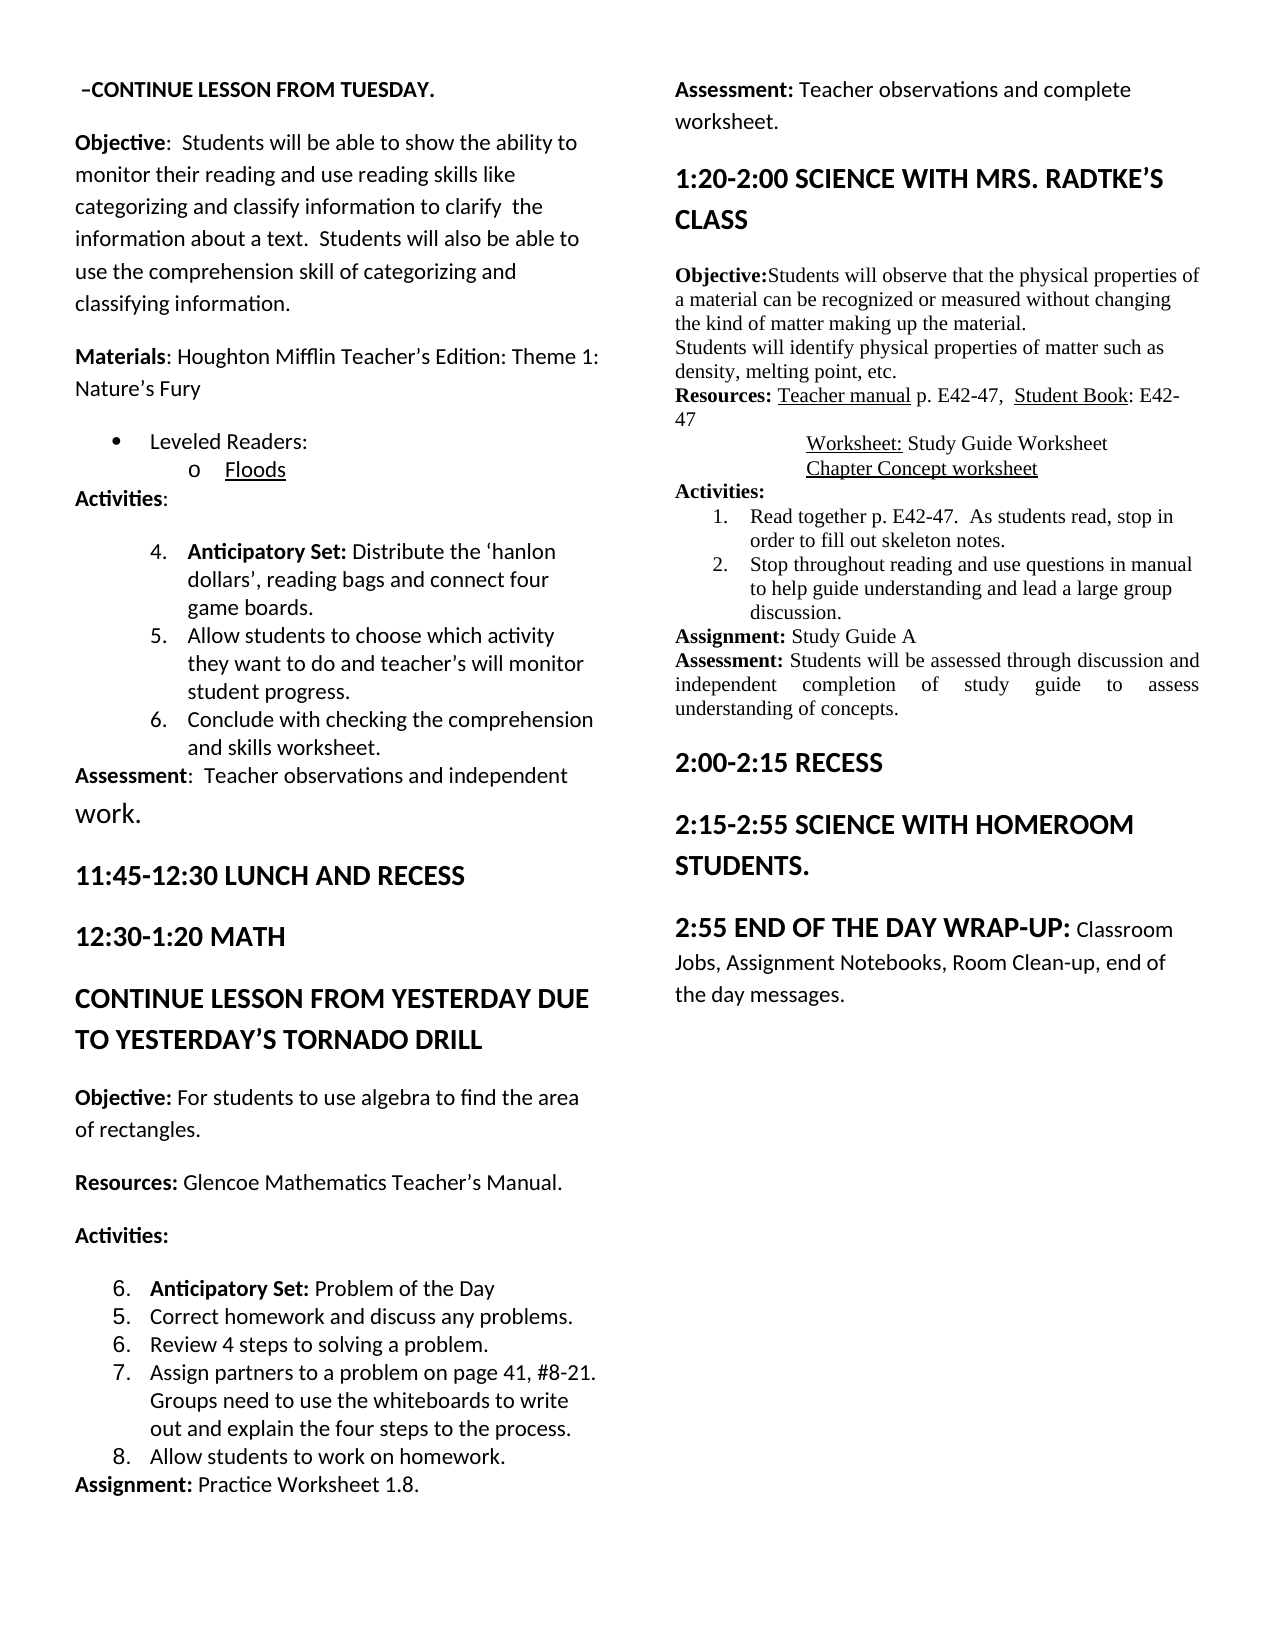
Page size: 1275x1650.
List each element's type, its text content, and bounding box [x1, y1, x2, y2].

list Review 4 steps to solving a problem. [112, 1330, 600, 1358]
list Leveled Readers: [112, 427, 600, 455]
text 12:30-1:20 Math [75, 918, 600, 954]
text –Continue lesson from Tuesday. [75, 75, 600, 103]
list Anticipatory Set: Problem of the Day [112, 1274, 600, 1302]
text Continue Lesson from yesterday Due to yesterday’s tornado Drill [75, 980, 600, 1057]
text Resources: Teacher manual p. E42-47, Student Book: E42-47 [675, 383, 1200, 431]
text Assessment: Teacher observations and independent work. [75, 762, 600, 831]
list Correct homework and discuss any problems. [112, 1302, 600, 1330]
list Floods [187, 455, 600, 484]
text Assignment: Study Guide A [675, 624, 1200, 648]
list Assign partners to a problem on page 41, #8-21. Groups need to use the whiteboards to write out and explain the four steps to the process. [112, 1358, 600, 1442]
text 2:55 End of the Day Wrap-Up: Classroom Jobs, Assignment Notebooks, Room Clean-up, end of the day messages. [675, 909, 1200, 1009]
list Allow students to work on homework. [112, 1442, 600, 1470]
text Worksheet: Study Guide Worksheet [806, 431, 1200, 455]
text Materials: Houghton Mifflin Teacher’s Edition: Theme 1: Nature’s Fury [75, 342, 600, 402]
text Resources: Glencoe Mathematics Teacher’s Manual. [75, 1168, 600, 1196]
text Assessment: Teacher observations and complete worksheet. [675, 75, 1200, 135]
text Chapter Concept worksheet [806, 455, 1200, 479]
text Objective: Students will be able to show the ability to monitor their reading and use reading skills like categorizing and classify information to clarify the information about a text. Students will also be able to use the comprehension skill of categorizing and classifying information. [75, 128, 600, 317]
text 11:45-12:30 Lunch and Recess [75, 857, 600, 892]
list Stop throughout reading and use questions in manual to help guide understanding and lead a large group discussion. [712, 552, 1200, 624]
list Allow students to choose which activity they want to do and teacher’s will monitor student progress. [150, 621, 600, 706]
list Conclude with checking the comprehension and skills worksheet. [150, 706, 600, 762]
text 2:00-2:15 Recess [675, 744, 1200, 780]
text Assignment: Practice Worksheet 1.8. [75, 1470, 600, 1498]
text Objective:Students will observe that the physical properties of a material can be recognized or measured without changing the kind of matter making up the material. [675, 263, 1200, 335]
text Activities: [75, 484, 600, 512]
text Activities: [675, 479, 1200, 503]
text 1:20-2:00 Science with Mrs. Radtke’s Class [675, 160, 1200, 237]
list Read together p. E42-47. As students read, stop in order to fill out skeleton notes. [712, 503, 1200, 552]
text Assessment: Students will be assessed through discussion and independent completion of study guide to assess understanding of concepts. [675, 648, 1200, 720]
list Anticipatory Set: Distribute the ‘hanlon dollars’, reading bags and connect four game boards. [150, 537, 600, 621]
text Students will identify physical properties of matter such as density, melting point, etc. [675, 335, 1200, 383]
text 2:15-2:55 Science with Homeroom students. [675, 806, 1200, 882]
text Objective: For students to use algebra to find the area of rectangles. [75, 1083, 600, 1143]
text Activities: [75, 1221, 600, 1249]
